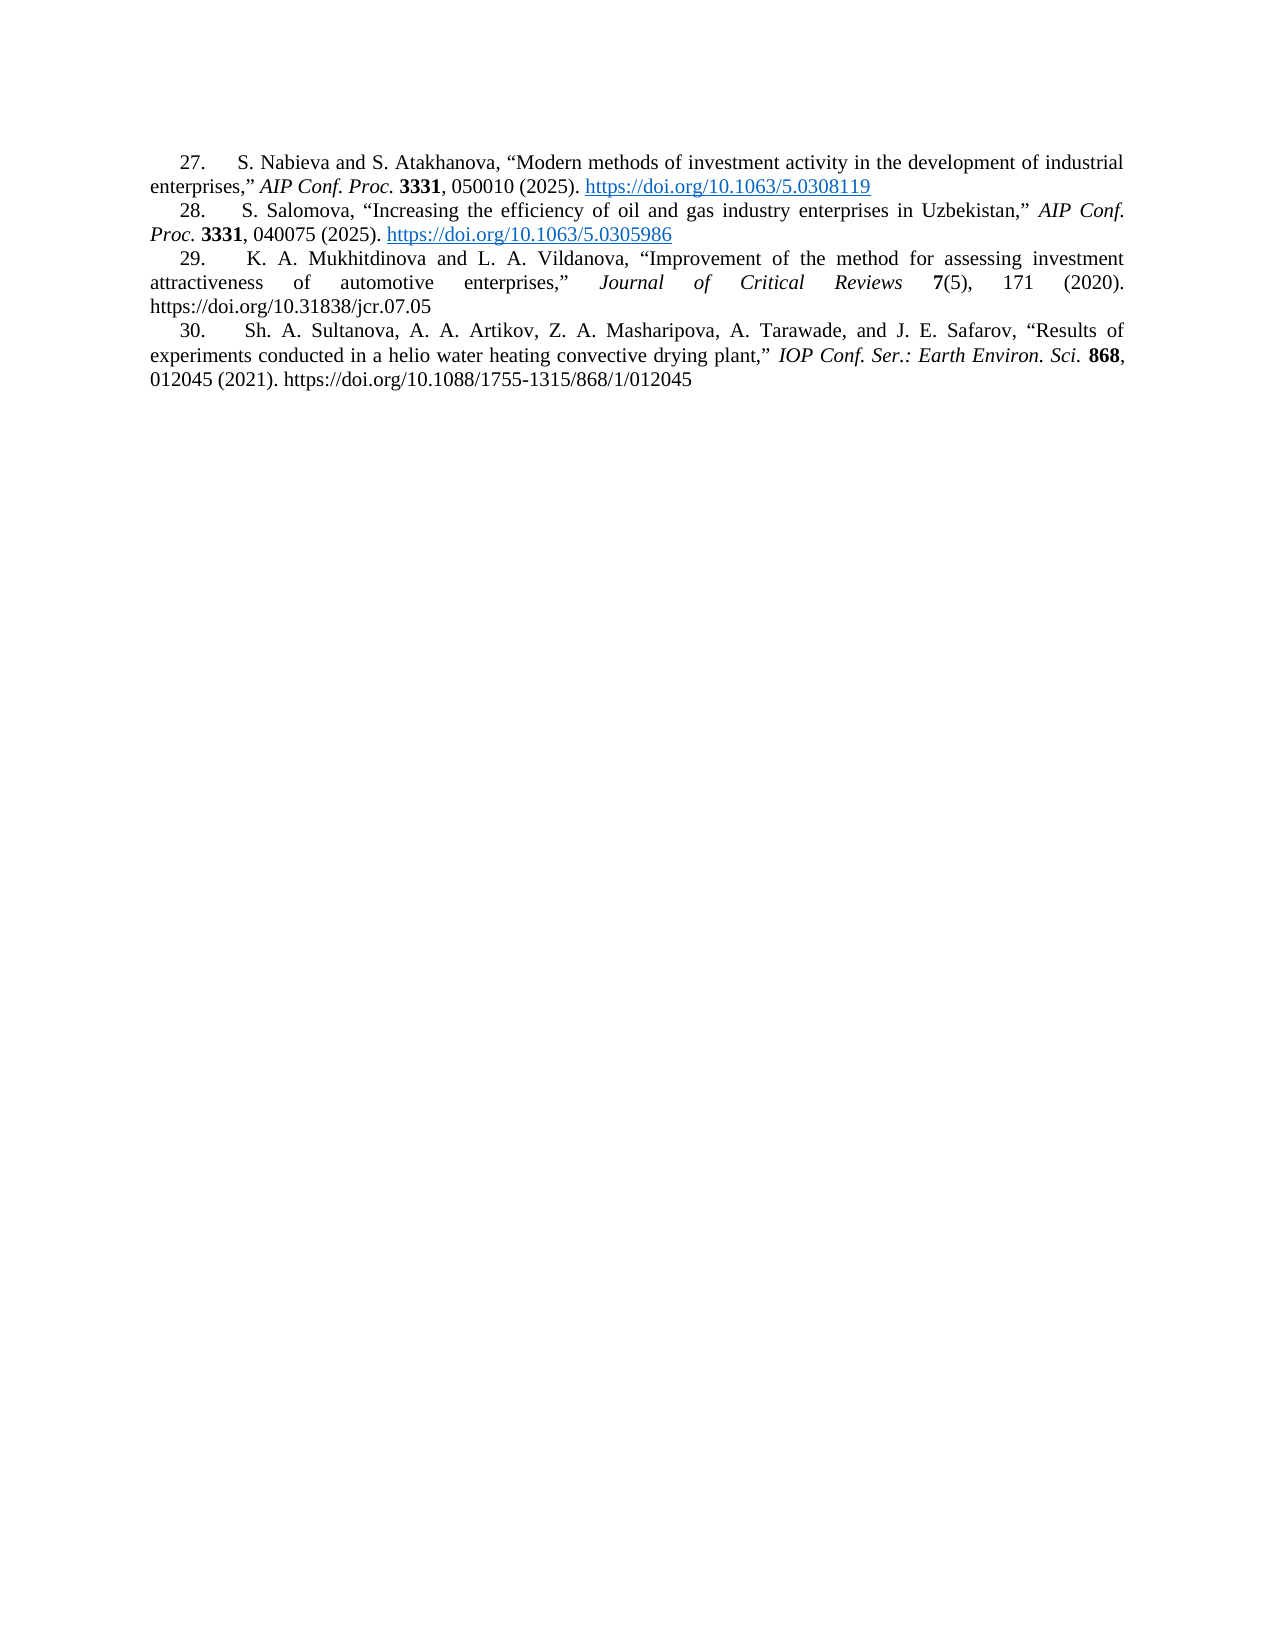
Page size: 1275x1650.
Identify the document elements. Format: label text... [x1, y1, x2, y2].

list Sh. A. Sultanova, A. A. Artikov, Z. A. Masharipova, A. Tarawade, and J. E. Safarov, “Results of experiments conducted in a helio water heating convective drying plant,” IOP Conf. Ser.: Earth Environ. Sci. 868, 012045 (2021). https://doi.org/10.1088/1755-1315/868/1/012045 [150, 318, 1125, 391]
list S. Nabieva and S. Atakhanova, “Modern methods of investment activity in the development of industrial enterprises,” AIP Conf. Proc. 3331, 050010 (2025). https://doi.org/10.1063/5.0308119 [150, 150, 1125, 198]
list S. Salomova, “Increasing the efficiency of oil and gas industry enterprises in Uzbekistan,” AIP Conf. Proc. 3331, 040075 (2025). https://doi.org/10.1063/5.0305986 [150, 198, 1125, 246]
list K. A. Mukhitdinova and L. A. Vildanova, “Improvement of the method for assessing investment attractiveness of automotive enterprises,” Journal of Critical Reviews 7(5), 171 (2020). https://doi.org/10.31838/jcr.07.05 [150, 246, 1125, 318]
